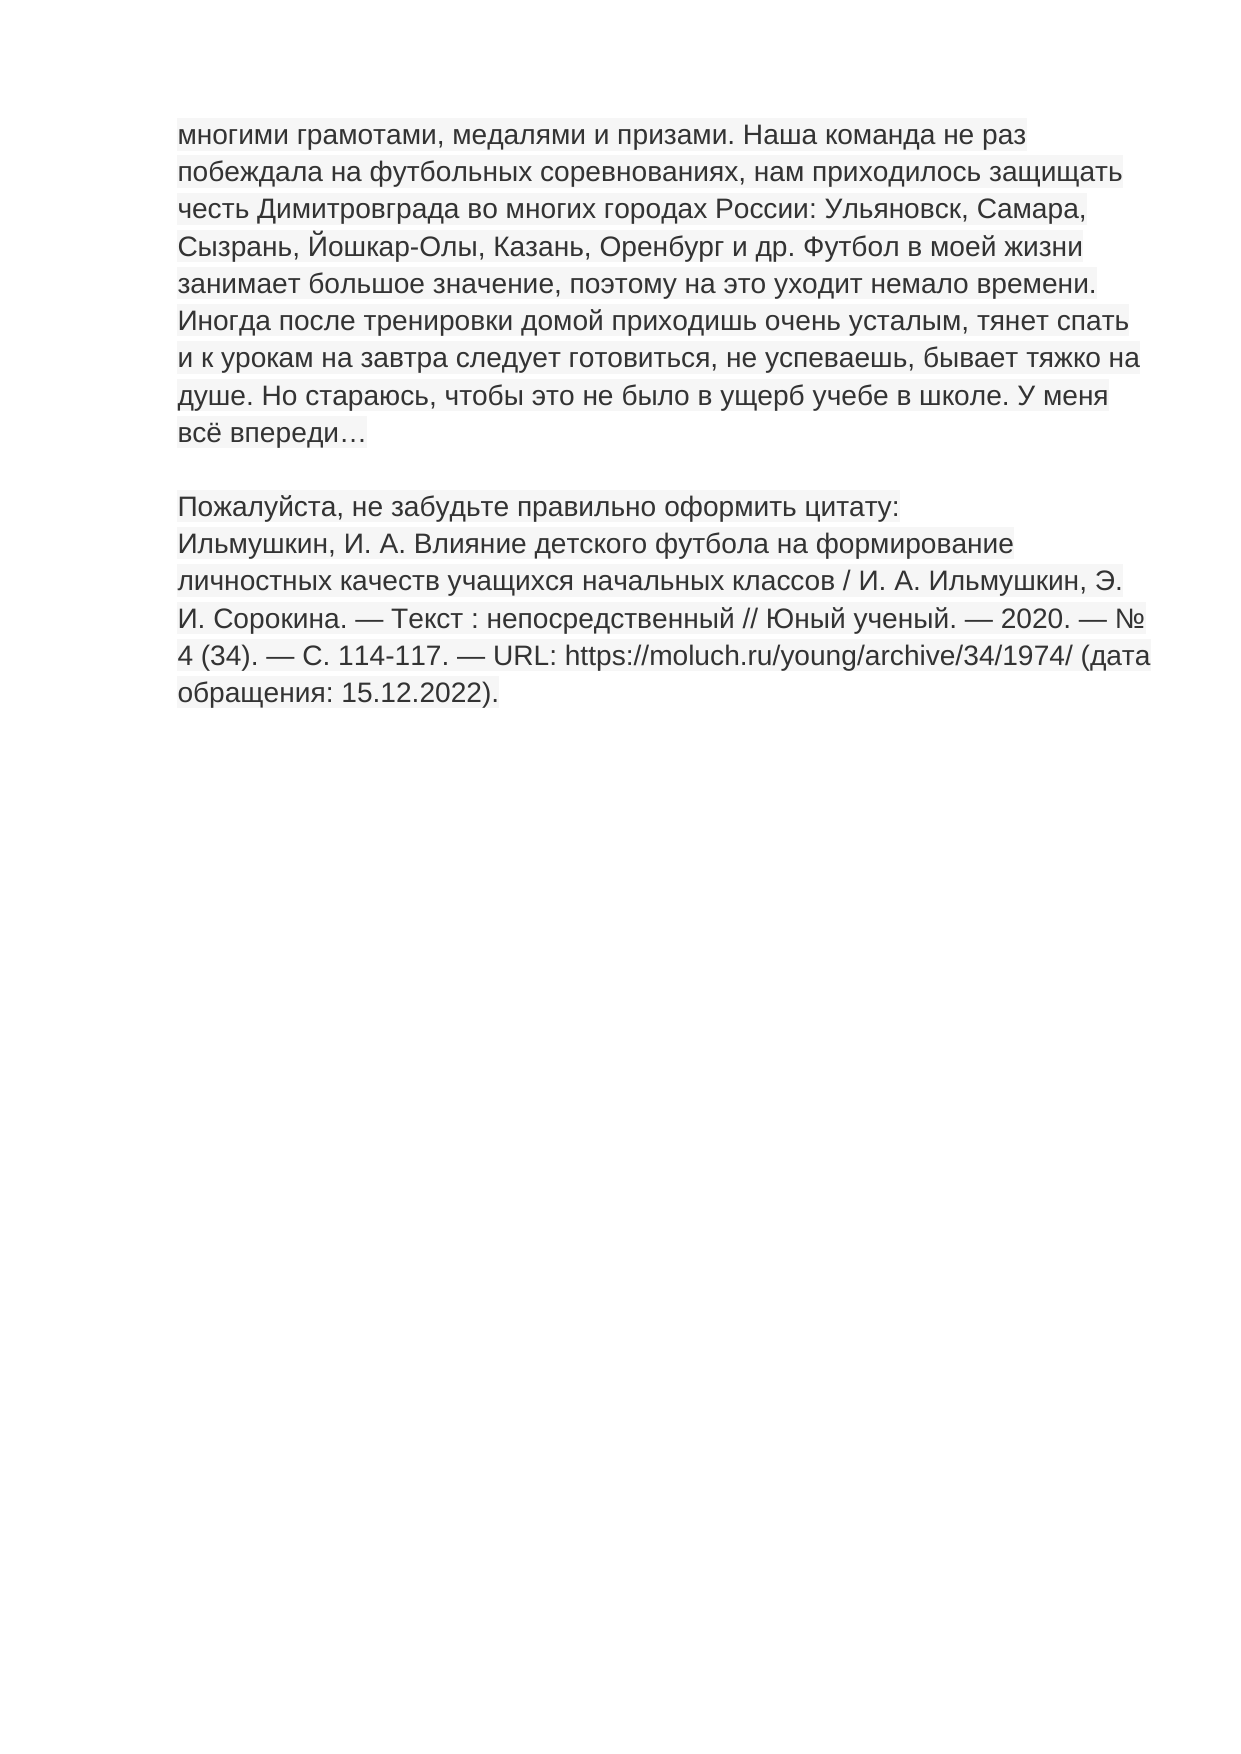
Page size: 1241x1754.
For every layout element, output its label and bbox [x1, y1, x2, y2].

text [177, 118, 1152, 708]
